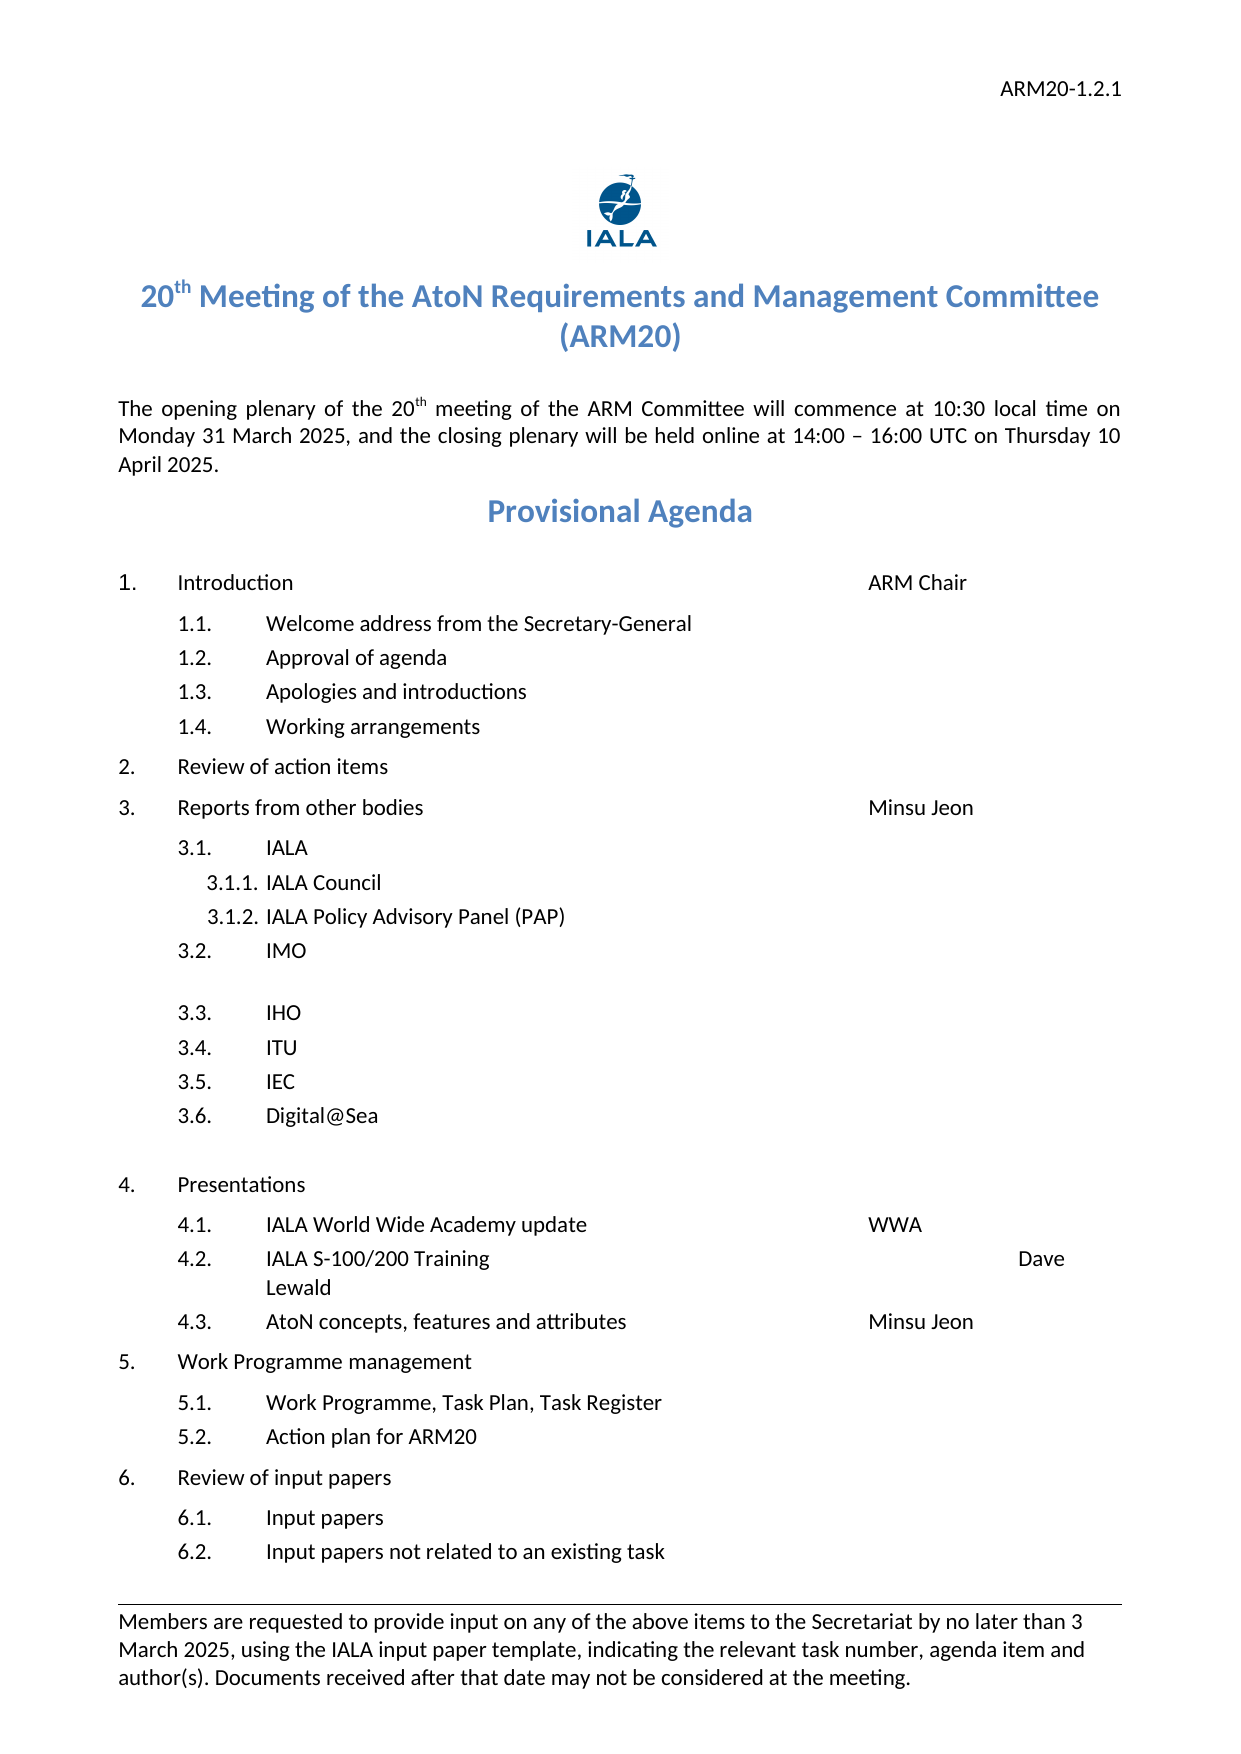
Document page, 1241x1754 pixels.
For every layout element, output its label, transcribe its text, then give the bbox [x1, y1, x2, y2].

text Working arrangements [177, 712, 1122, 740]
text Input papers not related to an existing task [177, 1537, 1122, 1566]
text Work Programme, Task Plan, Task Register [177, 1388, 1122, 1416]
text IALA [177, 833, 1122, 861]
text Action plan for ARM20 [177, 1422, 1122, 1450]
list Presentations [118, 1170, 1122, 1198]
list Review of action items [118, 752, 1122, 780]
text Provisional Agenda [118, 490, 1122, 531]
text Input papers [177, 1503, 1122, 1531]
text IALA S-100/200 Training Dave Lewald [177, 1244, 1122, 1301]
text Apologies and introductions [177, 677, 1122, 706]
list Reports from other bodies Minsu Jeon [118, 793, 1122, 821]
text ITU [177, 1033, 1122, 1061]
text IHO [177, 998, 1122, 1026]
picture [571, 167, 669, 263]
text Welcome address from the Secretary-General [177, 609, 1122, 637]
text 20th Meeting of the AtoN Requirements and Management Committee (ARM20) [118, 275, 1122, 356]
text IALA World Wide Academy update WWA [177, 1210, 1122, 1238]
text The opening plenary of the 20th meeting of the ARM Committee will commence at 10:30 local time on Monday 31 March 2025, and the closing plenary will be held online at 14:00 – 16:00 UTC on Thursday 10 April 2025. [118, 394, 1122, 478]
list Work Programme management [118, 1347, 1122, 1375]
text AtoN concepts, features and attributes Minsu Jeon [177, 1307, 1122, 1335]
list Review of input papers [118, 1463, 1122, 1491]
list IALA Council [206, 868, 1122, 896]
list IALA Policy Advisory Panel (PAP) [207, 902, 1122, 930]
text Digital@Sea [177, 1101, 1122, 1157]
list Introduction ARM Chair [118, 568, 1122, 596]
text Approval of agenda [177, 643, 1122, 671]
text IEC [177, 1067, 1122, 1095]
text IMO [177, 936, 1122, 992]
